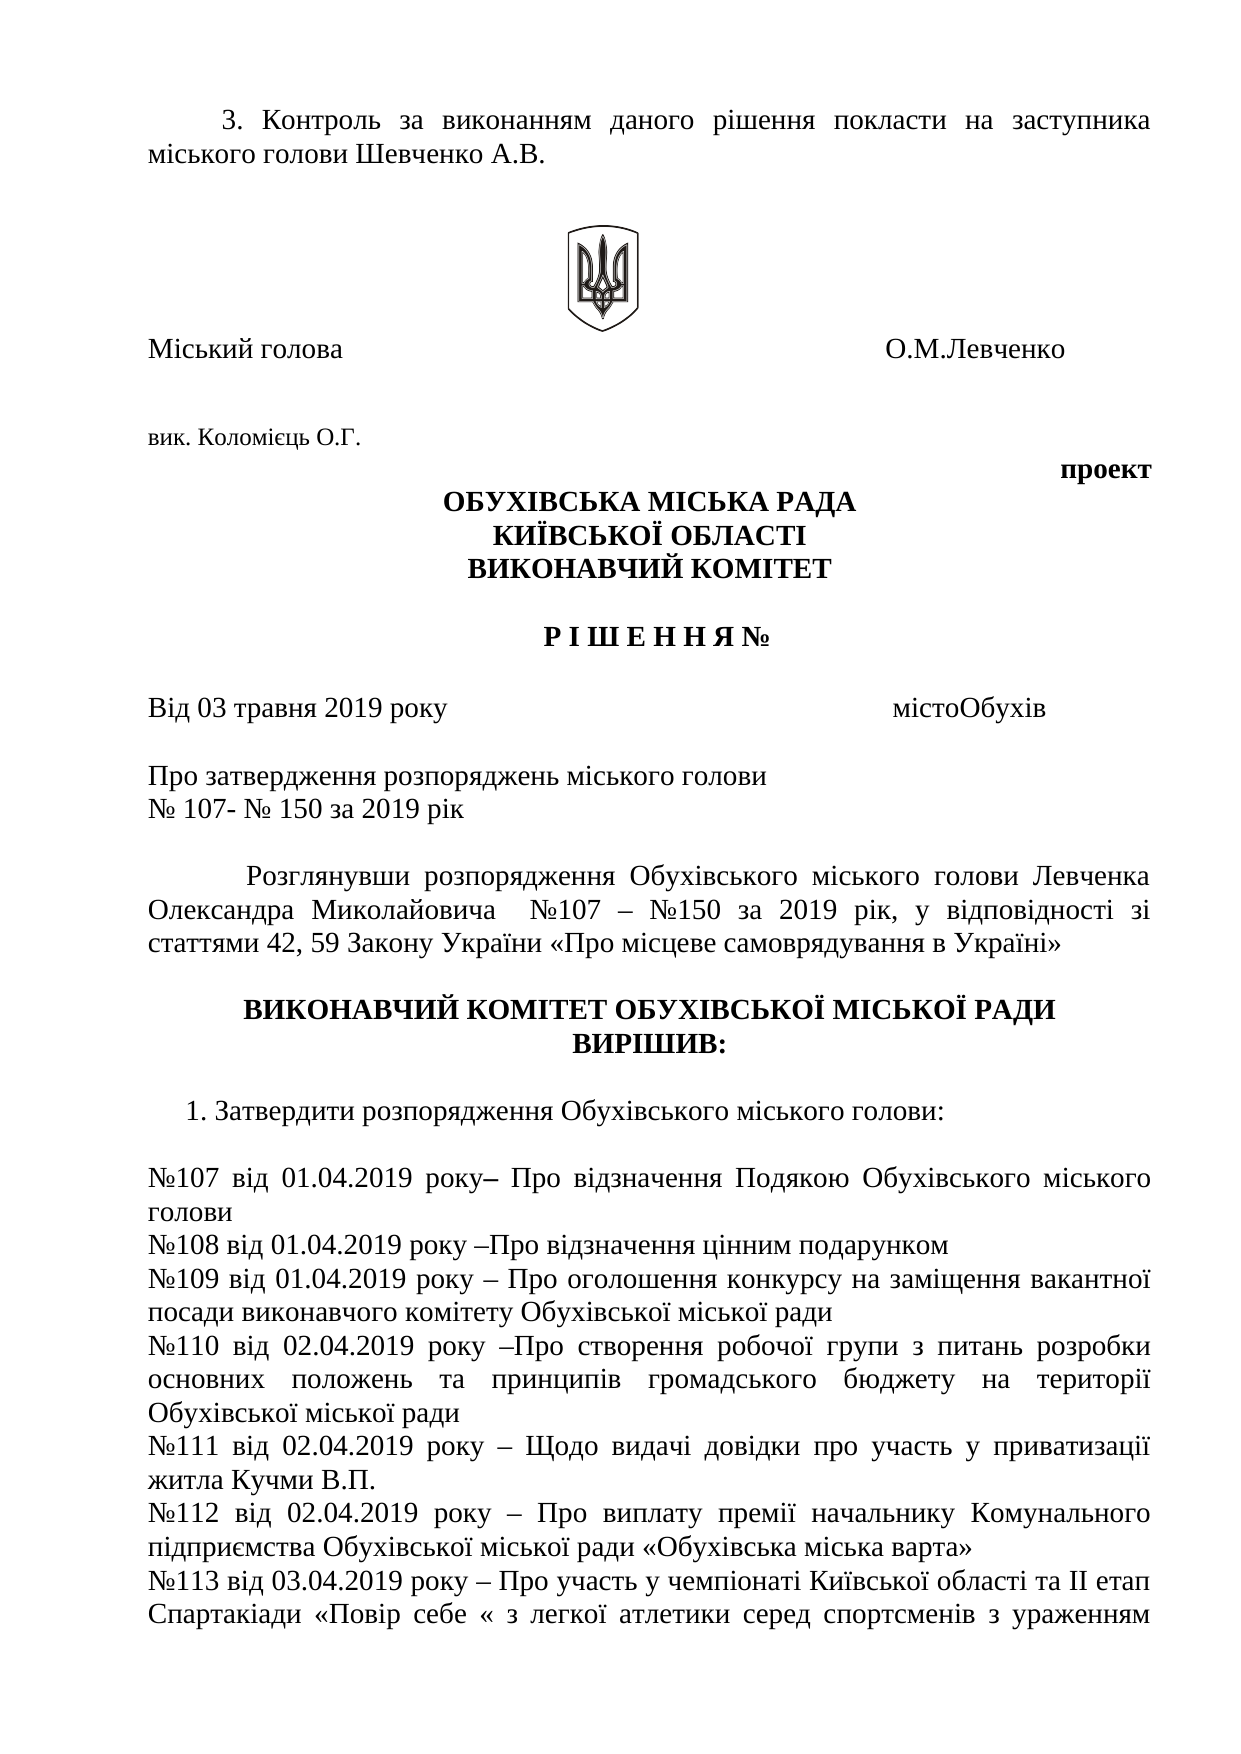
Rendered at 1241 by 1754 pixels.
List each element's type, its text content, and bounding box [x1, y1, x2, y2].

text 3. Контроль за виконанням даного рішення покласти на заступника міського голови Шевченко А.В. [148, 102, 1152, 169]
text №111 від 02.04.2019 року – Щодо видачі довідки про участь у приватизації житла Кучми В.П. [148, 1428, 1152, 1496]
text 1. Затвердити розпорядження Обухівського міського голови: [148, 1093, 1152, 1127]
text КИЇВСЬКОЇ ОБЛАСТІ [148, 518, 1152, 552]
text ВИРІШИВ: [148, 1026, 1152, 1059]
text Р І Ш Е Н Н Я № [148, 619, 1167, 652]
subtitle Від 03 травня 2019 року містоОбухів [148, 691, 1152, 724]
text №107 від 01.04.2019 року– Про відзначення Подякою Обухівського міського голови [148, 1160, 1152, 1227]
text вик. Коломієць О.Г. [148, 422, 1152, 451]
text №110 від 02.04.2019 року –Про створення робочої групи з питань розробки основних положень та принципів громадського бюджету на території Обухівської міської ради [148, 1328, 1152, 1428]
text № 107- № 150 за 2019 рік [148, 791, 1152, 825]
text №109 від 01.04.2019 року – Про оголошення конкурсу на заміщення вакантної посади виконавчого комітету Обухівської міської ради [148, 1261, 1152, 1328]
text №108 від 01.04.2019 року –Про відзначення цінним подарунком [148, 1227, 1152, 1261]
text Міський голова О.М.Левченко [148, 198, 1152, 365]
text проект [148, 451, 1152, 484]
text ВИКОНАВЧИЙ КОМІТЕТ [148, 552, 1152, 585]
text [148, 1563, 1152, 1630]
text Про затвердження розпоряджень міського голови [148, 758, 1152, 791]
text ОБУХІВСЬКА МІСЬКА РАДА [148, 484, 1152, 518]
text №112 від 02.04.2019 року – Про виплату премії начальнику Комунального підприємства Обухівської міської ради «Обухівська міська варта» [148, 1496, 1152, 1563]
text Розглянувши розпорядження Обухівського міського голови Левченка Олександра Миколайовича №107 – №150 за 2019 рік, у відповідності зі статтями 42, 59 Закону України «Про місцеве самоврядування в Україні» [148, 858, 1152, 959]
text ВИКОНАВЧИЙ КОМІТЕТ ОБУХІВСЬКОЇ МІСЬКОЇ РАДИ [148, 992, 1152, 1026]
